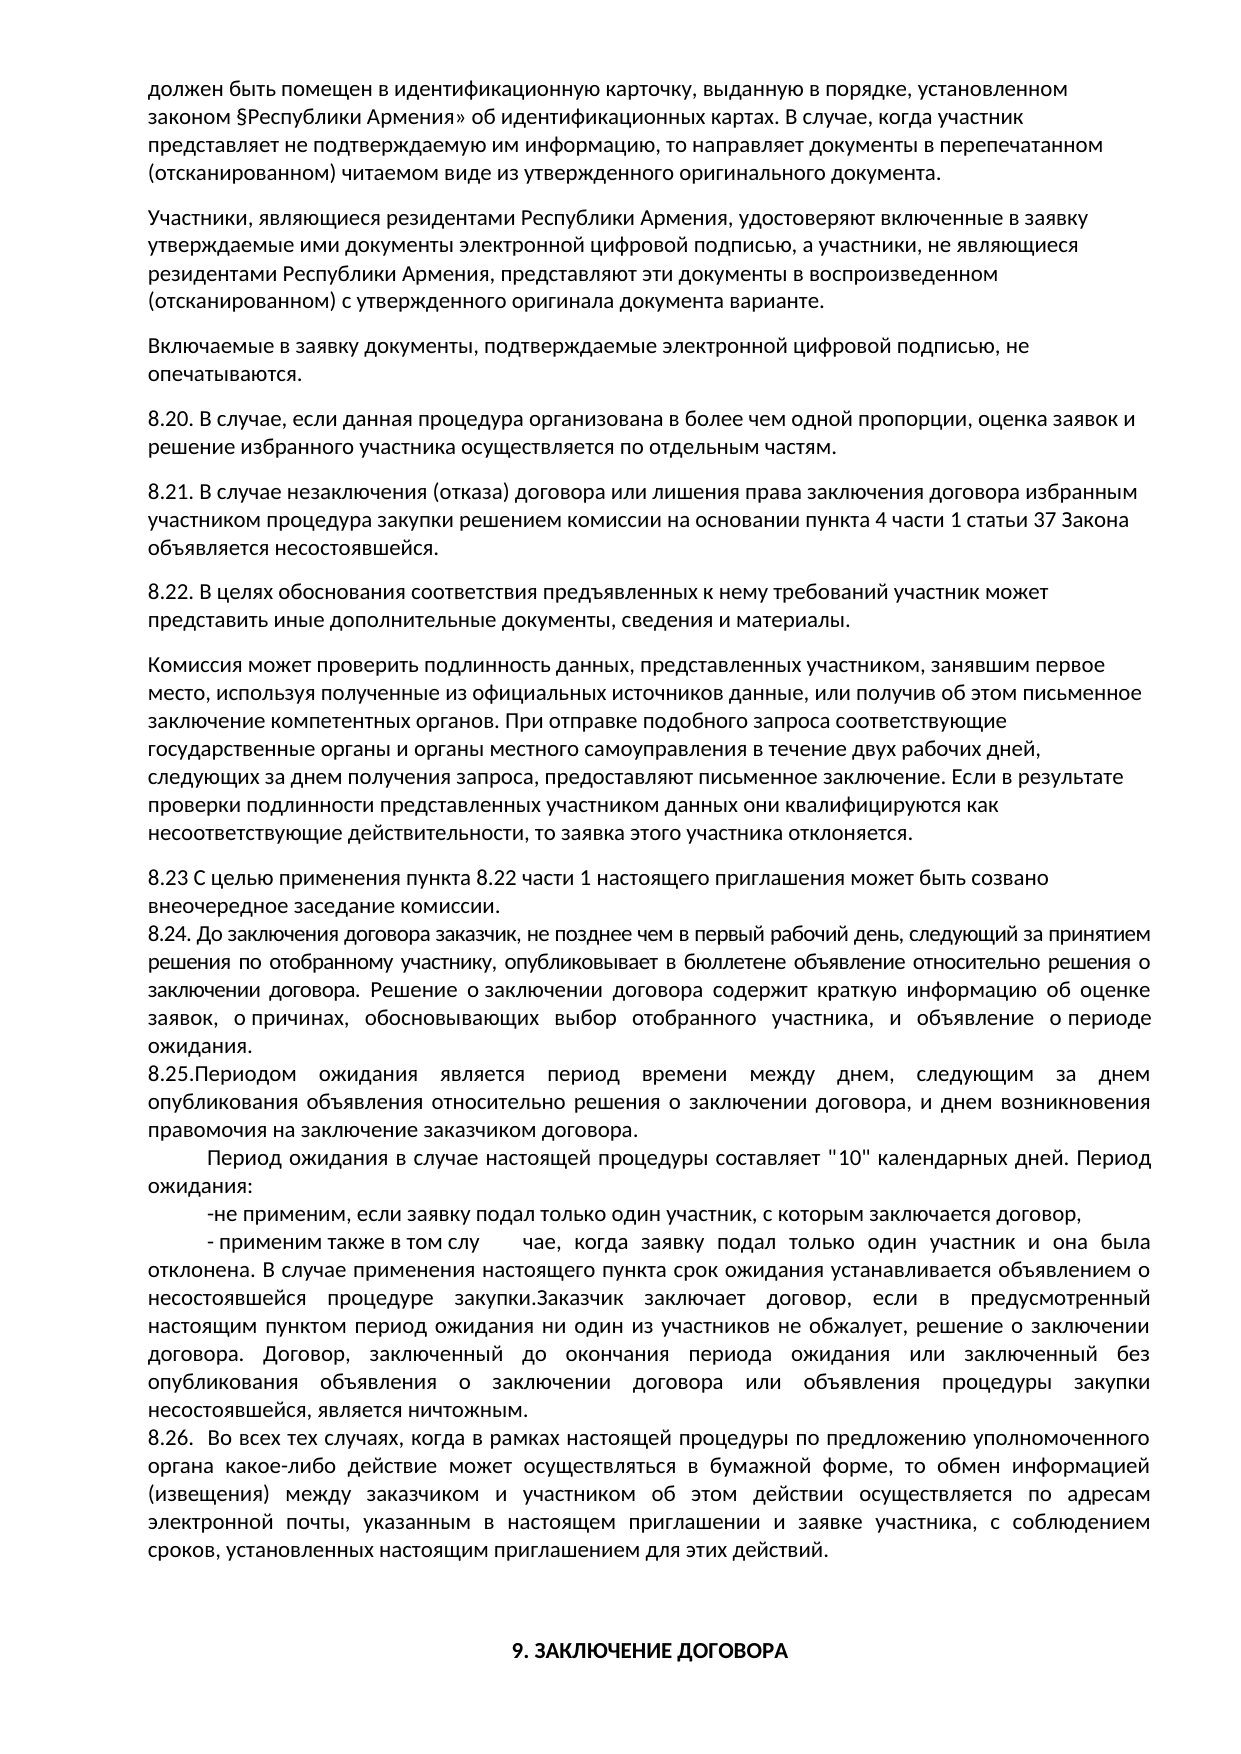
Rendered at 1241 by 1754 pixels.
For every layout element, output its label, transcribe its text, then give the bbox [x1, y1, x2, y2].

text 8.26. Во всех тех случаях, когда в рамках настоящей процедуры по предложению уполномоченного органа какое-либо действие может осуществляться в бумажной форме, то обмен информацией (извещения) между заказчиком и участником об этом действии осуществляется по адресам электронной почты, указанным в настоящем приглашении и заявке участника, с соблюдением сроков, установленных настоящим приглашением для этих действий. [148, 1423, 1152, 1563]
text 9. ЗАКЛЮЧЕНИЕ ДОГОВОРА [148, 1636, 1152, 1664]
text -не применим, если заявку подал только один участник, с которым заключается договор, [148, 1199, 1152, 1227]
text 8.23 С целью применения пункта 8.22 части 1 настоящего приглашения может быть созвано внеочередное заседание комиссии. [148, 863, 1152, 919]
text 8.21. В случае незаключения (отказа) договора или лишения права заключения договора избранным участником процедура закупки решением комиссии на основании пункта 4 части 1 статьи 37 Закона объявляется несостоявшейся. [148, 477, 1152, 561]
text 8.25.Периодом ожидания является период времени между днем, следующим за днем опубликования объявления относительно решения о заключении договора, и днем возникновения правомочия на заключение заказчиком договора. [148, 1059, 1152, 1143]
text Участники, являющиеся резидентами Республики Армения, удостоверяют включенные в заявку утверждаемые ими документы электронной цифровой подписью, а участники, не являющиеся резидентами Республики Армения, представляют эти документы в воспроизведенном (отсканированном) с утвержденного оригинала документа варианте. [148, 203, 1152, 315]
text 8.20. В случае, если данная процедура организована в более чем одной пропорции, оценка заявок и решение избранного участника осуществляется по отдельным частям. [148, 404, 1152, 460]
text - применим также в том слу чае, когда заявку подал только один участник и она была отклонена. В случае применения настоящего пункта срок ожидания устанавливается объявлением о несостоявшейся процедуре закупки.Заказчик заключает договор, если в предусмотренный настоящим пунктом период ожидания ни один из участников не обжалует, решение о заключении договора. Договор, заключенный до окончания периода ожидания или заключенный без опубликования объявления о заключении договора или объявления процедуры закупки несостоявшейся, является ничтожным. [148, 1227, 1152, 1423]
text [148, 74, 1152, 186]
text 8.24. До заключения договора заказчик, не позднее чем в первый рабочий день, следующий за принятием решения по отобранному участнику, опубликовывает в бюллетене объявление относительно решения о заключении договора. Решение о заключении договора содержит краткую информацию об оценке заявок, о причинах, обосновывающих выбор отобранного участника, и объявление о периоде ожидания. [148, 919, 1152, 1059]
text Комиссия может проверить подлинность данных, представленных участником, занявшим первое место, используя полученные из официальных источников данные, или получив об этом письменное заключение компетентных органов. При отправке подобного запроса соответствующие государственные органы и органы местного самоуправления в течение двух рабочих дней, следующих за днем получения запроса, предоставляют письменное заключение. Если в результате проверки подлинности представленных участником данных они квалифицируются как несоответствующие действительности, то заявка этого участника отклоняется. [148, 650, 1152, 846]
text Период ожидания в случае настоящей процедуры составляет "10" календарных дней. Период ожидания: [148, 1143, 1152, 1199]
text Включаемые в заявку документы, подтверждаемые электронной цифровой подписью, не опечатываются. [148, 331, 1152, 387]
text 8.22. В целях обоснования соответствия предъявленных к нему требований участник может представить иные дополнительные документы, сведения и материалы. [148, 577, 1152, 633]
